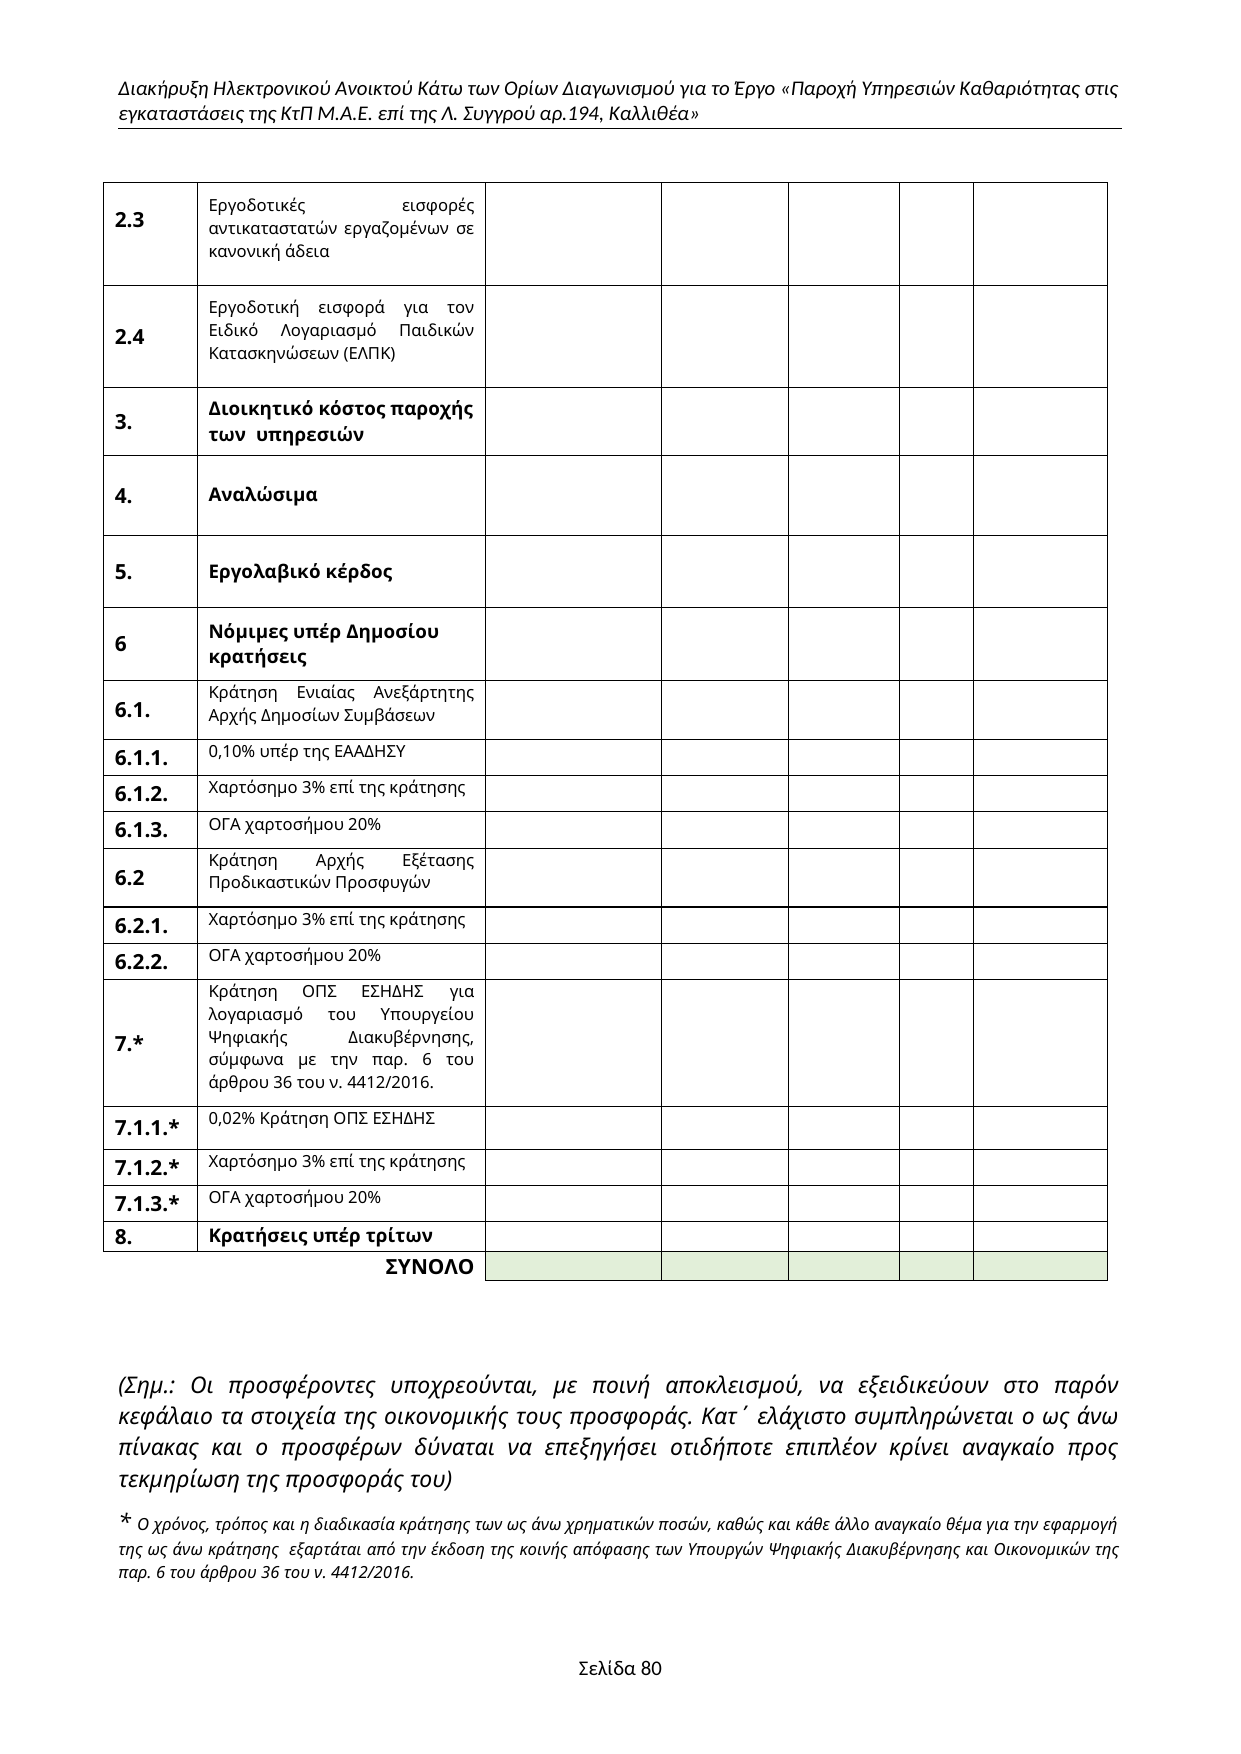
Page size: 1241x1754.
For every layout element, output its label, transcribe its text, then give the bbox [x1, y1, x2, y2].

table_cell [974, 388, 1107, 454]
table_cell [974, 183, 1107, 285]
table_cell Εργοδοτικές εισφορές αντικαταστατών εργαζομένων σε κανονική άδεια [198, 183, 485, 285]
table_cell [789, 456, 899, 535]
table_cell [789, 849, 899, 906]
table_cell [974, 812, 1107, 847]
table_cell 5. [104, 536, 197, 607]
table_cell [789, 776, 899, 811]
table_cell Εργοδοτική εισφορά για τον Ειδικό Λογαριασμό Παιδικών Κατασκηνώσεων (ΕΛΠΚ) [198, 286, 485, 387]
table_cell [486, 849, 661, 906]
table_cell Αναλώσιμα [198, 456, 485, 535]
table_cell [486, 1222, 661, 1251]
table_cell 6.2.2. [104, 944, 197, 979]
table_cell [974, 681, 1107, 739]
table_cell [974, 740, 1107, 775]
table_cell [900, 980, 973, 1106]
table_cell [789, 536, 899, 607]
table_cell Κρατήσεις υπέρ τρίτων [198, 1222, 485, 1251]
table_cell [974, 908, 1107, 943]
table_cell [974, 456, 1107, 535]
table_cell ΟΓΑ χαρτοσήμου 20% [198, 812, 485, 847]
table_cell [662, 456, 788, 535]
table_cell [789, 388, 899, 454]
table_cell [486, 980, 661, 1106]
table_cell [900, 1222, 973, 1251]
table_cell [900, 286, 973, 387]
table_cell [900, 456, 973, 535]
table_cell [486, 1150, 661, 1185]
table_cell Χαρτόσημο 3% επί της κράτησης [198, 776, 485, 811]
table_cell [662, 849, 788, 906]
table_cell [789, 1150, 899, 1185]
table_cell [789, 944, 899, 979]
table_cell [486, 388, 661, 454]
table_cell [900, 608, 973, 680]
table_cell [662, 1222, 788, 1251]
table_cell 6 [104, 608, 197, 680]
table_cell [974, 1150, 1107, 1185]
table_cell 6.1.1. [104, 740, 197, 775]
table_cell 2.4 [104, 286, 197, 387]
table_cell [974, 1186, 1107, 1221]
table_cell [900, 1186, 973, 1221]
table_cell [486, 1186, 661, 1221]
table_cell [662, 681, 788, 739]
table_cell [662, 608, 788, 680]
table_cell [789, 980, 899, 1106]
table_cell Νόμιμες υπέρ Δημοσίου κρατήσεις [198, 608, 485, 680]
table_cell [789, 1252, 899, 1280]
table_cell 6.1.2. [104, 776, 197, 811]
table_cell [789, 1107, 899, 1149]
table_cell [486, 740, 661, 775]
table_cell 3. [104, 388, 197, 454]
table_cell [900, 1107, 973, 1149]
table_cell [662, 388, 788, 454]
table_cell [662, 1150, 788, 1185]
table_cell Εργολαβικό κέρδος [198, 536, 485, 607]
table_cell [900, 536, 973, 607]
table_cell [900, 812, 973, 847]
table_cell [900, 908, 973, 943]
table_cell [486, 1252, 661, 1280]
table_cell 6.2 [104, 849, 197, 906]
table_cell [789, 740, 899, 775]
table_cell 0,10% υπέρ της ΕΑΑΔΗΣΥ [198, 740, 485, 775]
table_cell [789, 1186, 899, 1221]
table_cell ΟΓΑ χαρτοσήμου 20% [198, 1186, 485, 1221]
table_cell [486, 456, 661, 535]
table_cell [789, 608, 899, 680]
table_cell ΣΥΝΟΛΟ [103, 1252, 485, 1280]
table_cell [974, 944, 1107, 979]
table_cell Κράτηση Αρχής Εξέτασης Προδικαστικών Προσφυγών [198, 849, 485, 906]
table_cell 7.1.2.* [104, 1150, 197, 1185]
table_cell [789, 681, 899, 739]
table_cell [486, 944, 661, 979]
table_cell [486, 776, 661, 811]
text (Σημ.: Οι προσφέροντες υποχρεούνται, με ποινή αποκλεισμού, να εξειδικεύουν στο παρόν κεφάλαιο τα στοιχεία της οικονομικής τους προσφοράς. Κατ΄ ελάχιστο συμπληρώνεται ο ως άνω πίνακας και ο προσφέρων δύναται να επεξηγήσει οτιδήποτε επιπλέον κρίνει αναγκαίο προς τεκμηρίωση της προσφοράς του) [118, 1369, 1122, 1494]
table_cell 7.1.3.* [104, 1186, 197, 1221]
table_cell [486, 608, 661, 680]
table_cell [900, 1150, 973, 1185]
table_cell [662, 740, 788, 775]
table_cell 2.3 [104, 183, 197, 285]
table_cell [486, 536, 661, 607]
table_cell 4. [104, 456, 197, 535]
table_cell Χαρτόσημο 3% επί της κράτησης [198, 1150, 485, 1185]
table_cell [662, 776, 788, 811]
table_cell [662, 1252, 788, 1280]
table_cell [900, 849, 973, 906]
table_cell 8. [104, 1222, 197, 1251]
table_cell [486, 1107, 661, 1149]
table_cell [789, 1222, 899, 1251]
table_cell [662, 183, 788, 285]
table_cell [486, 286, 661, 387]
table_cell [486, 812, 661, 847]
text * Ο χρόνος, τρόπος και η διαδικασία κράτησης των ως άνω χρηματικών ποσών, καθώς και κάθε άλλο αναγκαίο θέμα για την εφαρμογή της ως άνω κράτησης εξαρτάται από την έκδοση της κοινής απόφασης των Υπουργών Ψηφιακής Διακυβέρνησης και Οικονομικών της παρ. 6 του άρθρου 36 του ν. 4412/2016. [118, 1506, 1122, 1583]
table_cell [662, 536, 788, 607]
table_cell [789, 812, 899, 847]
table_cell ΟΓΑ χαρτοσήμου 20% [198, 944, 485, 979]
table_cell 7.* [104, 980, 197, 1106]
table_cell [662, 908, 788, 943]
table_cell [662, 1186, 788, 1221]
table_cell [900, 1252, 973, 1280]
table_cell Κράτηση Ενιαίας Ανεξάρτητης Αρχής Δημοσίων Συμβάσεων [198, 681, 485, 739]
table_cell 6.2.1. [104, 908, 197, 943]
table_cell [789, 183, 899, 285]
table_cell [900, 944, 973, 979]
table_cell [662, 812, 788, 847]
table_cell [900, 776, 973, 811]
table_cell [486, 908, 661, 943]
table_cell [789, 286, 899, 387]
table_cell 6.1.3. [104, 812, 197, 847]
table_cell [974, 980, 1107, 1106]
table_cell [486, 183, 661, 285]
table_cell [974, 776, 1107, 811]
table_cell [789, 908, 899, 943]
table_cell [974, 849, 1107, 906]
table_cell [486, 681, 661, 739]
table_cell [662, 1107, 788, 1149]
table_cell Κράτηση ΟΠΣ ΕΣΗΔΗΣ για λογαριασμό του Υπουργείου Ψηφιακής Διακυβέρνησης, σύμφωνα με την παρ. 6 του άρθρου 36 του ν. 4412/2016. [198, 980, 485, 1106]
table_cell [900, 740, 973, 775]
table_cell [974, 286, 1107, 387]
table_cell Διοικητικό κόστος παροχής των υπηρεσιών [198, 388, 485, 454]
table_cell Χαρτόσημο 3% επί της κράτησης [198, 908, 485, 943]
table_cell [900, 183, 973, 285]
table_cell [974, 536, 1107, 607]
table_cell [974, 1252, 1107, 1280]
table_cell 7.1.1.* [104, 1107, 197, 1149]
table_cell [662, 286, 788, 387]
table_cell [974, 1107, 1107, 1149]
table_cell 6.1. [104, 681, 197, 739]
table_cell 0,02% Κράτηση ΟΠΣ ΕΣΗΔΗΣ [198, 1107, 485, 1149]
table_cell [974, 1222, 1107, 1251]
table_cell [662, 944, 788, 979]
table_cell [900, 681, 973, 739]
table_cell [900, 388, 973, 454]
table_cell [662, 980, 788, 1106]
table_cell [974, 608, 1107, 680]
